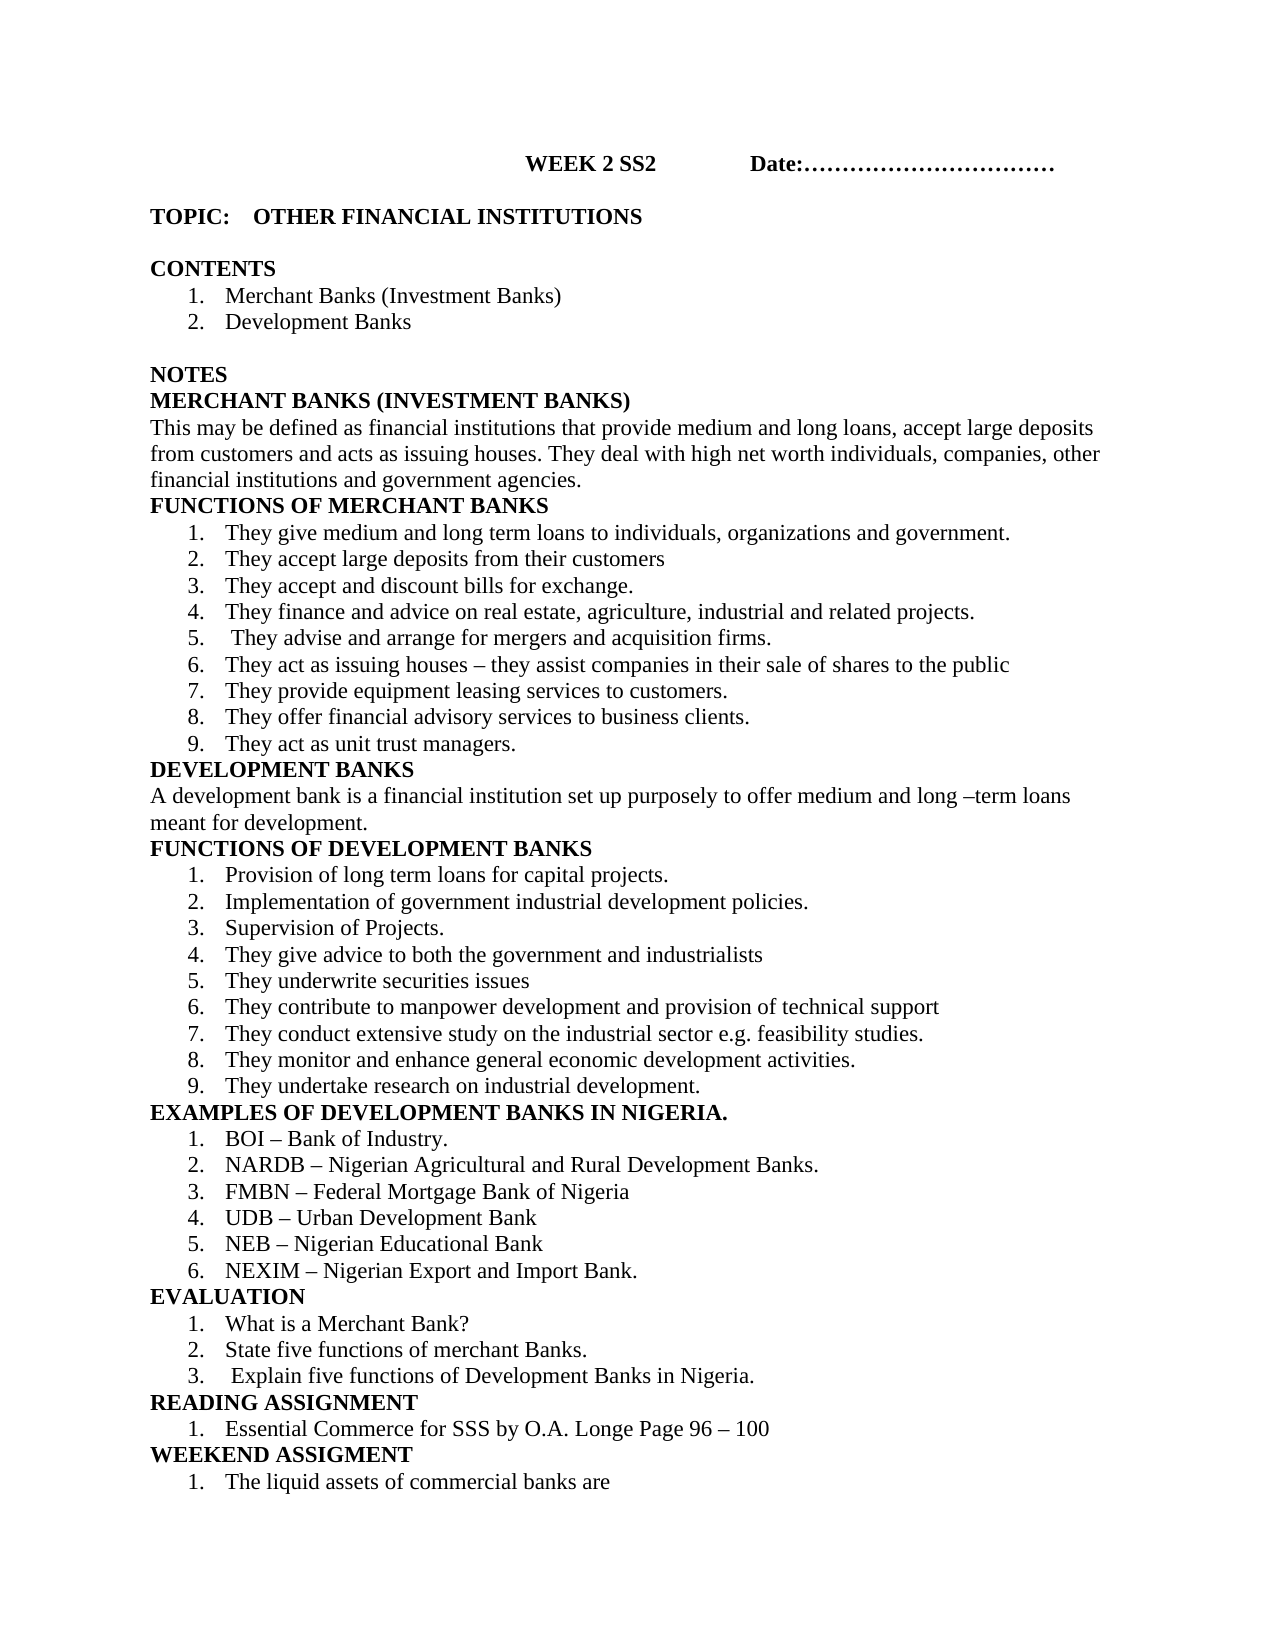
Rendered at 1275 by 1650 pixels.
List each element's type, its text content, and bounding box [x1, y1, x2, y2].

text NOTES [150, 361, 1125, 387]
list NARDB – Nigerian Agricultural and Rural Development Banks. [187, 1151, 1125, 1178]
text WEEK 2 SS2 Date:…………………………… [450, 150, 1125, 176]
list – Nigerian Educational Bank [187, 1231, 1125, 1257]
list Provision of long term loans for capital projects. [187, 862, 1125, 888]
text CONTENTS [150, 255, 1125, 282]
list Supervision of Projects. [187, 914, 1125, 941]
text A development bank is a financial institution set up purposely to offer medium and long –term loans meant for development. [150, 782, 1125, 835]
text DEVELOPMENT BANKS [150, 756, 1125, 782]
list They provide equipment leasing services to customers. [187, 677, 1125, 703]
text EXAMPLES OF DEVELOPMENT BANKS IN . [150, 1099, 1125, 1125]
list They offer financial advisory services to business clients. [187, 703, 1125, 730]
text EVALUATION [150, 1283, 1125, 1309]
text MERCHANT BANKS (INVESTMENT BANKS) [150, 387, 1125, 413]
list They underwrite securities issues [187, 967, 1125, 993]
list They accept large deposits from their customers [187, 545, 1125, 572]
list They give medium and long term loans to individuals, organizations and government. [187, 519, 1125, 545]
text TOPIC: OTHER FINANCIAL INSTITUTIONS [150, 203, 1125, 229]
list They advise and arrange for mergers and acquisition firms. [187, 624, 1125, 651]
list They act as unit trust managers. [187, 730, 1125, 756]
list NEXIM – Nigerian Export and Import Bank. [187, 1257, 1125, 1283]
list They act as issuing houses – they assist companies in their sale of shares to the public [187, 651, 1125, 677]
text WEEKEND ASSIGMENT [150, 1441, 1125, 1468]
list Essential Commerce for SSS by O.A. Longe Page 96 – 100 [187, 1415, 1125, 1441]
text This may be defined as financial institutions that provide medium and long loans, accept large deposits from customers and acts as issuing houses. They deal with high net worth individuals, companies, other financial institutions and government agencies. [150, 413, 1125, 493]
list Explain five functions of Development Banks in . [187, 1362, 1125, 1389]
text FUNCTIONS OF DEVELOPMENT BANKS [150, 835, 1125, 862]
list They accept and discount bills for exchange. [187, 572, 1125, 598]
list UDB – Urban Development Bank [187, 1204, 1125, 1231]
text READING ASSIGNMENT [150, 1389, 1125, 1415]
list Development Banks [187, 308, 1125, 334]
list Implementation of government industrial development policies. [187, 888, 1125, 914]
list They undertake research on industrial development. [187, 1072, 1125, 1099]
list What is a Merchant Bank? [187, 1309, 1125, 1336]
list They monitor and enhance general economic development activities. [187, 1046, 1125, 1072]
list BOI – Bank of Industry. [187, 1125, 1125, 1151]
list The liquid assets of commercial banks are [187, 1468, 1125, 1494]
list They finance and advice on real estate, agriculture, industrial and related projects. [187, 598, 1125, 624]
list They give advice to both the government and industrialists [187, 941, 1125, 967]
list They conduct extensive study on the industrial sector e.g. feasibility studies. [187, 1020, 1125, 1046]
list They contribute to manpower development and provision of technical support [187, 993, 1125, 1020]
text FUNCTIONS OF MERCHANT BANKS [150, 493, 1125, 519]
list FMBN – Federal Mortgage Bank of [187, 1178, 1125, 1204]
list Merchant Banks (Investment Banks) [187, 282, 1125, 308]
list State five functions of merchant Banks. [187, 1336, 1125, 1362]
